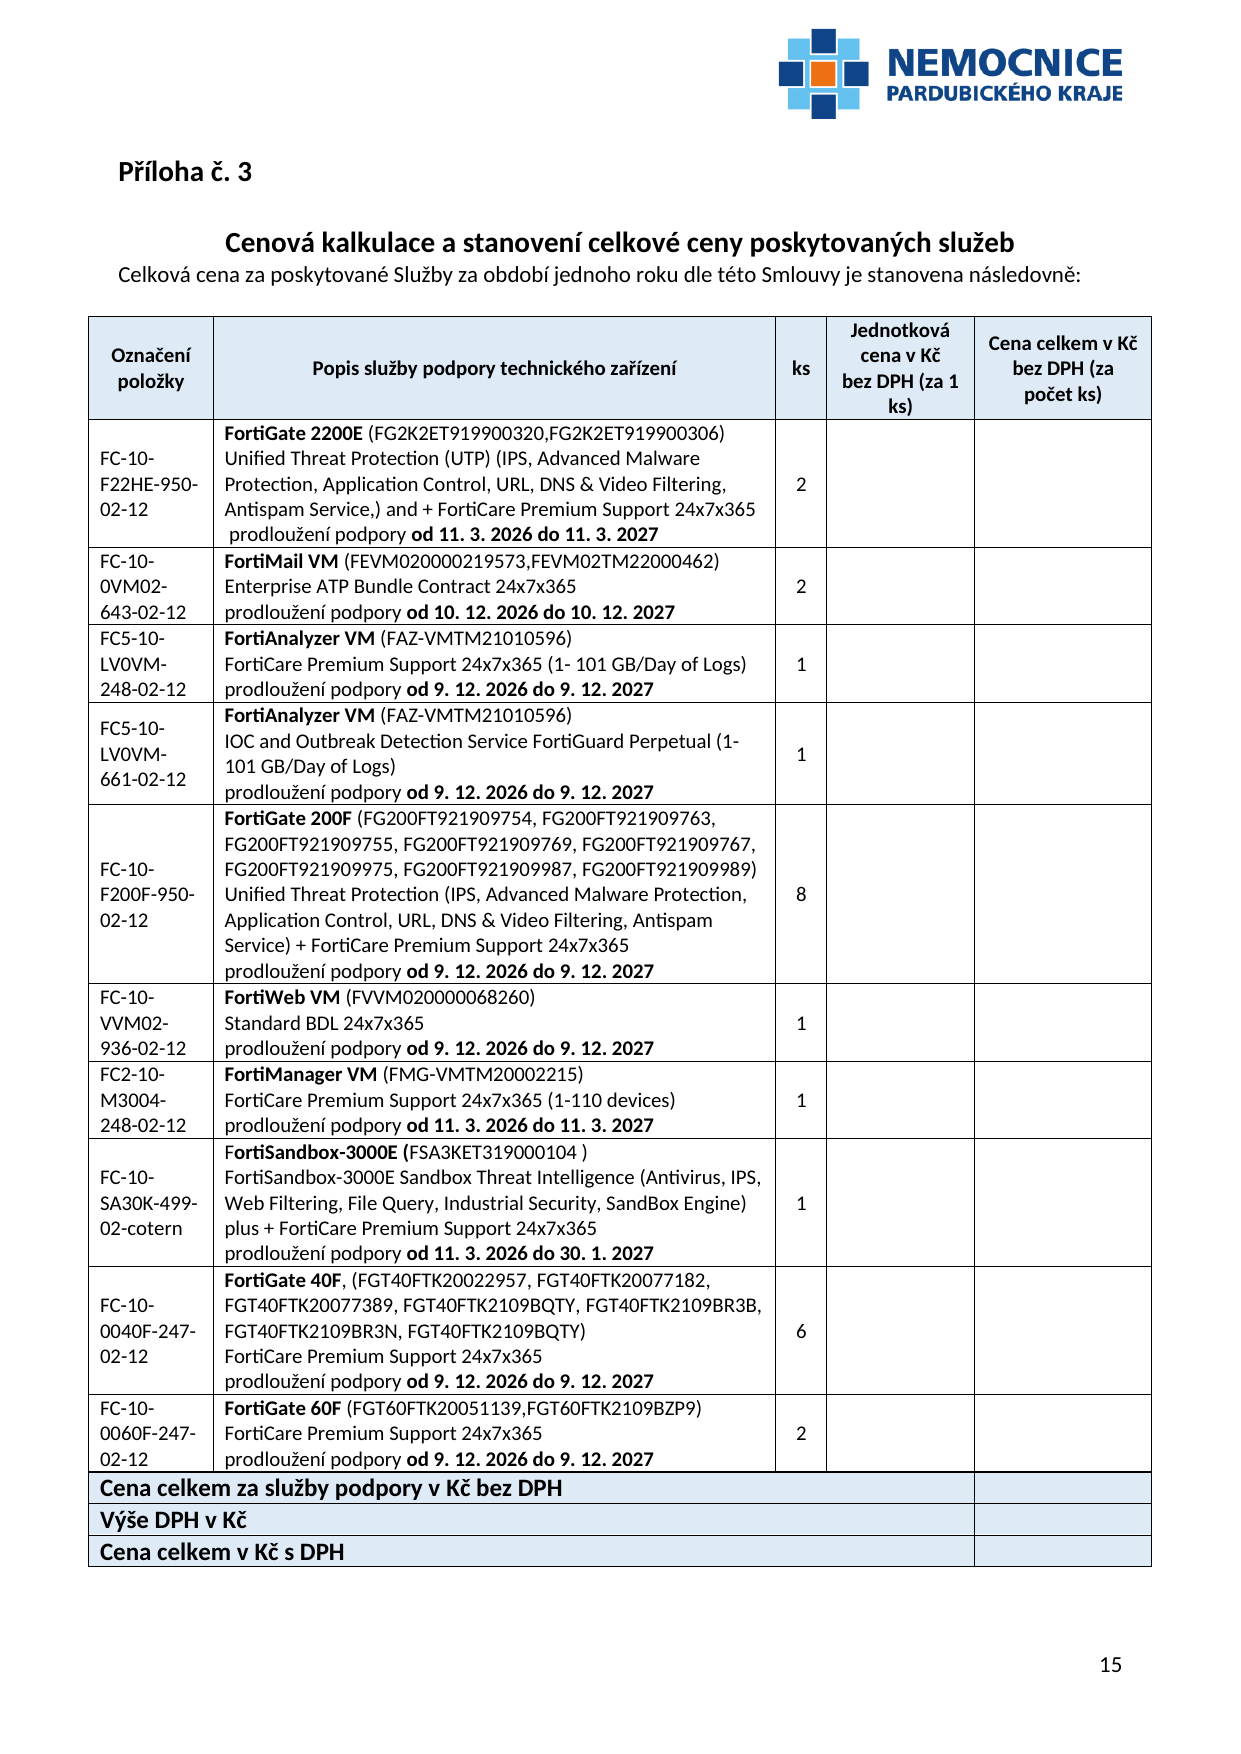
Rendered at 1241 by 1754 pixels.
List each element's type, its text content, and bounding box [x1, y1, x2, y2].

table_header Popis služby podpory technického zařízení [214, 317, 775, 419]
table_cell FC-10-0060F-247-02-12 [89, 1395, 213, 1471]
table_header ks [776, 317, 826, 419]
table_cell [975, 420, 1151, 547]
table_cell FortiAnalyzer VM (FAZ-VMTM21010596) IOC and Outbreak Detection Service FortiGuard Perpetual (1-101 GB/Day of Logs) prodloužení podpory od 9. 12. 2026 do 9. 12. 2027 [214, 703, 775, 804]
table_cell FortiGate 200F (FG200FT921909754, FG200FT921909763, FG200FT921909755, FG200FT921909769, FG200FT921909767, FG200FT921909975, FG200FT921909987, FG200FT921909989) Unified Threat Protection (IPS, Advanced Malware Protection, Application Control, URL, DNS & Video Filtering, Antispam Service) + FortiCare Premium Support 24x7x365 prodloužení podpory od 9. 12. 2026 do 9. 12. 2027 [214, 805, 775, 983]
table_cell [975, 1139, 1151, 1266]
subtitle Příloha č. 3 [118, 153, 1122, 189]
table_cell 1 [776, 984, 826, 1061]
picture [777, 27, 1123, 120]
table_cell [975, 805, 1151, 983]
table_cell [975, 1395, 1151, 1471]
table_cell [827, 984, 974, 1061]
table_cell [975, 625, 1151, 702]
table_cell FC-10-VVM02-936-02-12 [89, 984, 213, 1061]
table_cell FC2-10-M3004-248-02-12 [89, 1062, 213, 1138]
table_header Cena celkem v Kč bez DPH (za počet ks) [975, 317, 1151, 419]
table_cell 6 [776, 1267, 826, 1394]
table_header Jednotková cena v Kč bez DPH (za 1 ks) [827, 317, 974, 419]
table_cell 1 [776, 703, 826, 804]
table_cell [975, 1267, 1151, 1394]
table_cell 1 [776, 625, 826, 702]
table_cell [975, 703, 1151, 804]
table_cell [975, 1062, 1151, 1138]
table_cell 2 [776, 1395, 826, 1471]
table_cell 1 [776, 1062, 826, 1138]
table_cell [827, 1139, 974, 1266]
table_cell 8 [776, 805, 826, 983]
table_cell FortiGate 40F, (FGT40FTK20022957, FGT40FTK20077182, FGT40FTK20077389, FGT40FTK2109BQTY, FGT40FTK2109BR3B, FGT40FTK2109BR3N, FGT40FTK2109BQTY) FortiCare Premium Support 24x7x365 prodloužení podpory od 9. 12. 2026 do 9. 12. 2027 [214, 1267, 775, 1394]
table_cell [827, 703, 974, 804]
table_cell [827, 1267, 974, 1394]
table_cell [827, 548, 974, 624]
table_cell [827, 1062, 974, 1138]
table_cell FortiGate 2200E (FG2K2ET919900320,FG2K2ET919900306) Unified Threat Protection (UTP) (IPS, Advanced Malware Protection, Application Control, URL, DNS & Video Filtering, Antispam Service,) and + FortiCare Premium Support 24x7x365 prodloužení podpory od 11. 3. 2026 do 11. 3. 2027 [214, 420, 775, 547]
table_cell Cena celkem za služby podpory v Kč bez DPH [89, 1473, 974, 1503]
subtitle Cenová kalkulace a stanovení celkové ceny poskytovaných služeb [118, 224, 1122, 260]
table_cell [827, 805, 974, 983]
table_cell FortiSandbox-3000E (FSA3KET319000104 ) FortiSandbox-3000E Sandbox Threat Intelligence (Antivirus, IPS, Web Filtering, File Query, Industrial Security, SandBox Engine) plus + FortiCare Premium Support 24x7x365 prodloužení podpory od 11. 3. 2026 do 30. 1. 2027 [214, 1139, 775, 1266]
table_cell 2 [776, 420, 826, 547]
table_cell Cena celkem v Kč s DPH [89, 1536, 974, 1566]
table_cell FC-10-0VM02-643-02-12 [89, 548, 213, 624]
table_cell [975, 1536, 1151, 1566]
table_cell [975, 548, 1151, 624]
table_cell 2 [776, 548, 826, 624]
table_cell FortiAnalyzer VM (FAZ-VMTM21010596) FortiCare Premium Support 24x7x365 (1- 101 GB/Day of Logs) prodloužení podpory od 9. 12. 2026 do 9. 12. 2027 [214, 625, 775, 702]
table_cell [975, 984, 1151, 1061]
table_cell FC5-10-LV0VM-661-02-12 [89, 703, 213, 804]
text Celková cena za poskytované Služby za období jednoho roku dle této Smlouvy je stanovena následovně: [118, 260, 1122, 288]
table_cell [827, 420, 974, 547]
table_cell FC-10-SA30K-499-02-cotern [89, 1139, 213, 1266]
table_cell 1 [776, 1139, 826, 1266]
table_cell [827, 625, 974, 702]
table_cell [827, 1395, 974, 1471]
table_header Označení položky [89, 317, 213, 419]
table_cell FortiManager VM (FMG-VMTM20002215) FortiCare Premium Support 24x7x365 (1-110 devices) prodloužení podpory od 11. 3. 2026 do 11. 3. 2027 [214, 1062, 775, 1138]
table_cell [975, 1504, 1151, 1534]
table_cell Výše DPH v Kč [89, 1504, 974, 1534]
table_cell [975, 1473, 1151, 1503]
table_cell FortiGate 60F (FGT60FTK20051139,FGT60FTK2109BZP9) FortiCare Premium Support 24x7x365 prodloužení podpory od 9. 12. 2026 do 9. 12. 2027 [214, 1395, 775, 1471]
table_cell FC5-10-LV0VM-248-02-12 [89, 625, 213, 702]
table_cell FC-10-F200F-950-02-12 [89, 805, 213, 983]
table_cell FC-10-0040F-247-02-12 [89, 1267, 213, 1394]
table_cell FortiWeb VM (FVVM020000068260) Standard BDL 24x7x365 prodloužení podpory od 9. 12. 2026 do 9. 12. 2027 [214, 984, 775, 1061]
table_cell FortiMail VM (FEVM020000219573,FEVM02TM22000462) Enterprise ATP Bundle Contract 24x7x365 prodloužení podpory od 10. 12. 2026 do 10. 12. 2027 [214, 548, 775, 624]
table_cell FC-10-F22HE-950-02-12 [89, 420, 213, 547]
